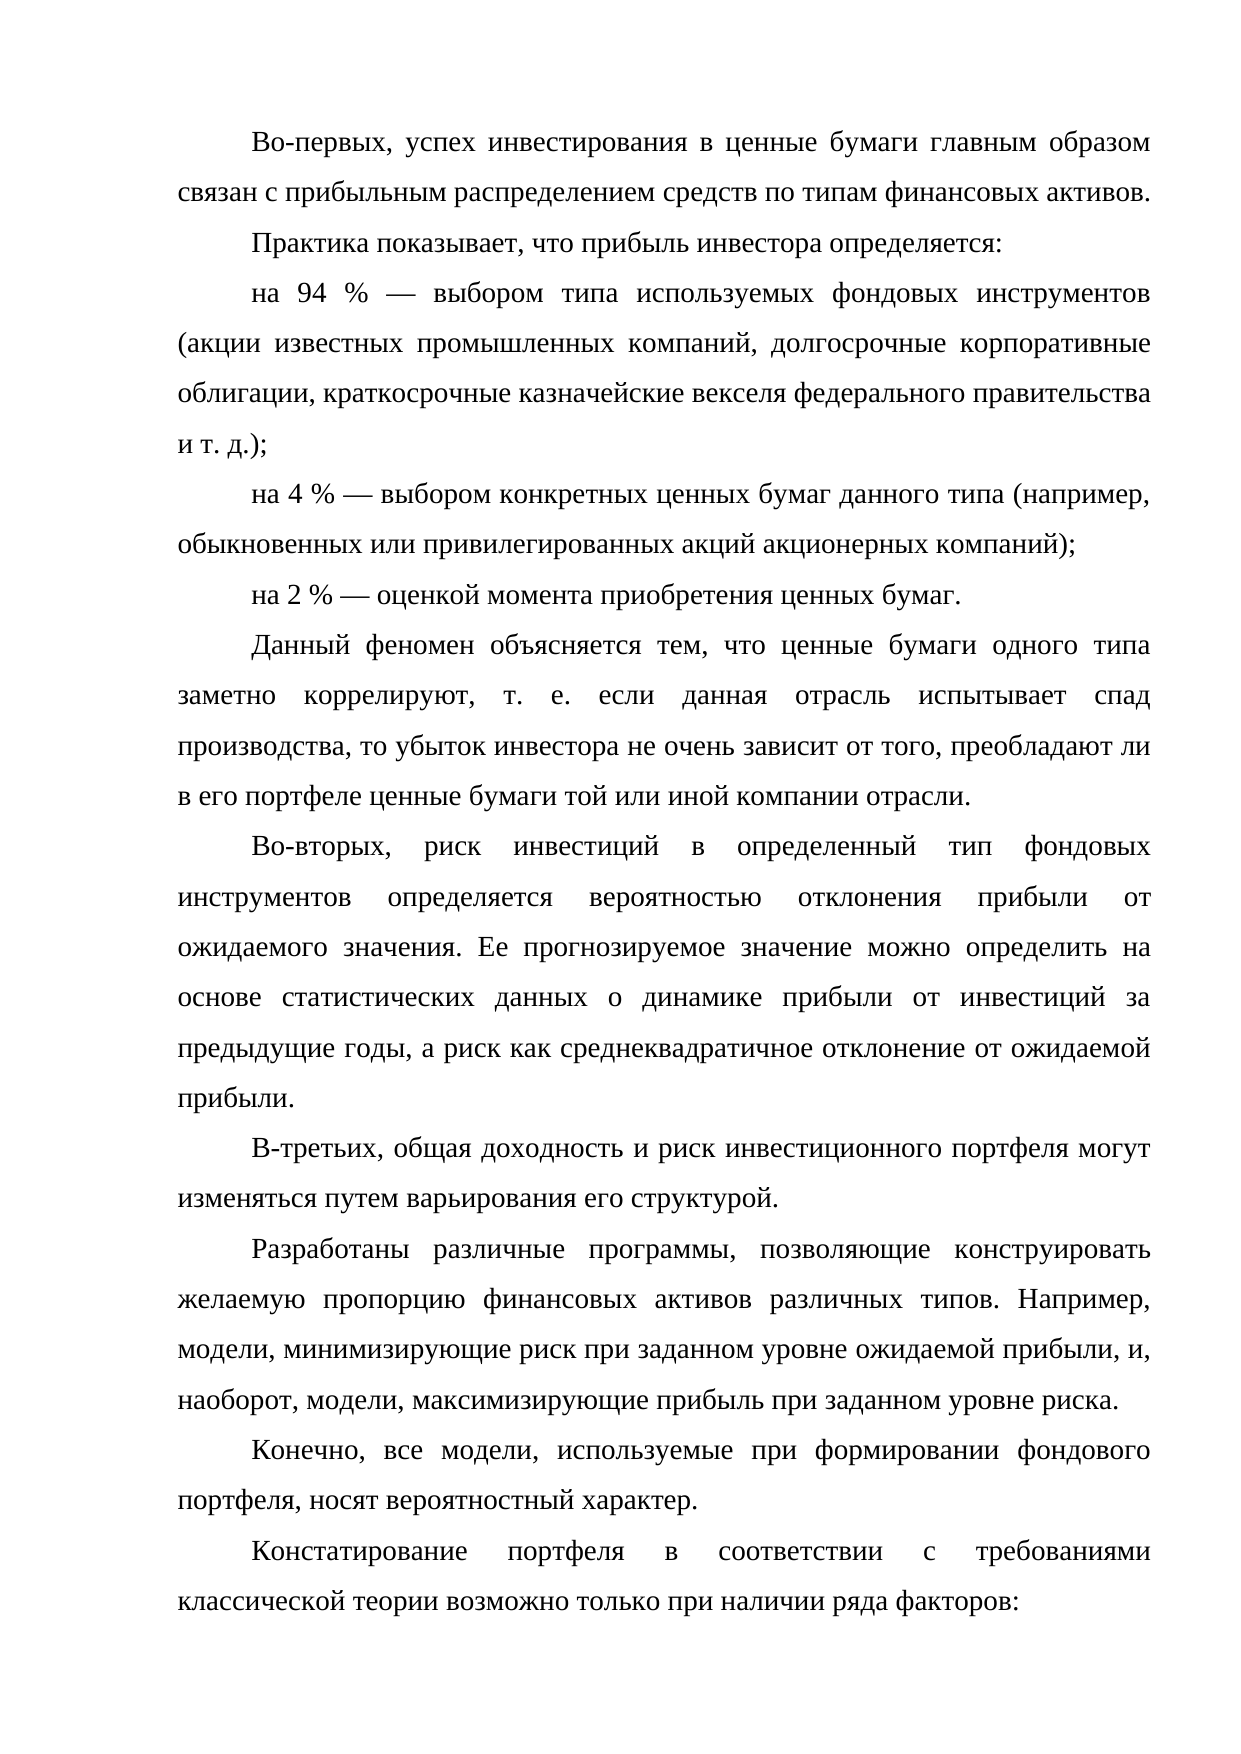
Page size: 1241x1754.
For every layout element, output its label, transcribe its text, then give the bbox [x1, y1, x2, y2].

text на 2 % — оценкой момента приобретения ценных бумаг. [177, 577, 1152, 610]
text Разработаны различные программы, позволяющие конструировать желаемую пропорцию финансовых активов различных типов. Например, модели, минимизирующие риск при заданном уровне ожидаемой прибыли, и, наоборот, модели, максимизирующие прибыль при заданном уровне риска. [177, 1231, 1152, 1415]
text Во-первых, успех инвестирования в ценные бумаги главным образом связан с прибыльным распределением средств по типам финансовых активов. [177, 124, 1152, 208]
text на 94 % — выбором типа используемых фондовых инструментов (акции известных промышленных компаний, долгосрочные корпоративные облигации, краткосрочные казначейские векселя федерального правительства и т. д.); [177, 275, 1152, 459]
text В-третьих, общая доходность и риск инвестиционного портфеля могут изменяться путем варьирования его структурой. [177, 1130, 1152, 1214]
text Во-вторых, риск инвестиций в определенный тип фондовых инструментов определяется вероятностью отклонения прибыли от ожидаемого значения. Ее прогнозируемое значение можно определить на основе статистических данных о динамике прибыли от инвестиций за предыдущие годы, а риск как среднеквадратичное отклонение от ожидаемой прибыли. [177, 828, 1152, 1113]
text на 4 % — выбором конкретных ценных бумаг данного типа (например, обыкновенных или привилегированных акций акционерных компаний); [177, 476, 1152, 560]
text Практика показывает, что прибыль инвестора определяется: [177, 225, 1152, 258]
text Данный феномен объясняется тем, что ценные бумаги одного типа заметно коррелируют, т. е. если данная отрасль испытывает спад производства, то убыток инвестора не очень зависит от того, преобладают ли в его портфеле ценные бумаги той или иной компании отрасли. [177, 627, 1152, 812]
text Конечно, все модели, используемые при формировании фондового портфеля, носят вероятностный характер. [177, 1432, 1152, 1516]
text Констатирование портфеля в соответствии с требованиями классической теории возможно только при наличии ряда факторов: [177, 1533, 1152, 1617]
